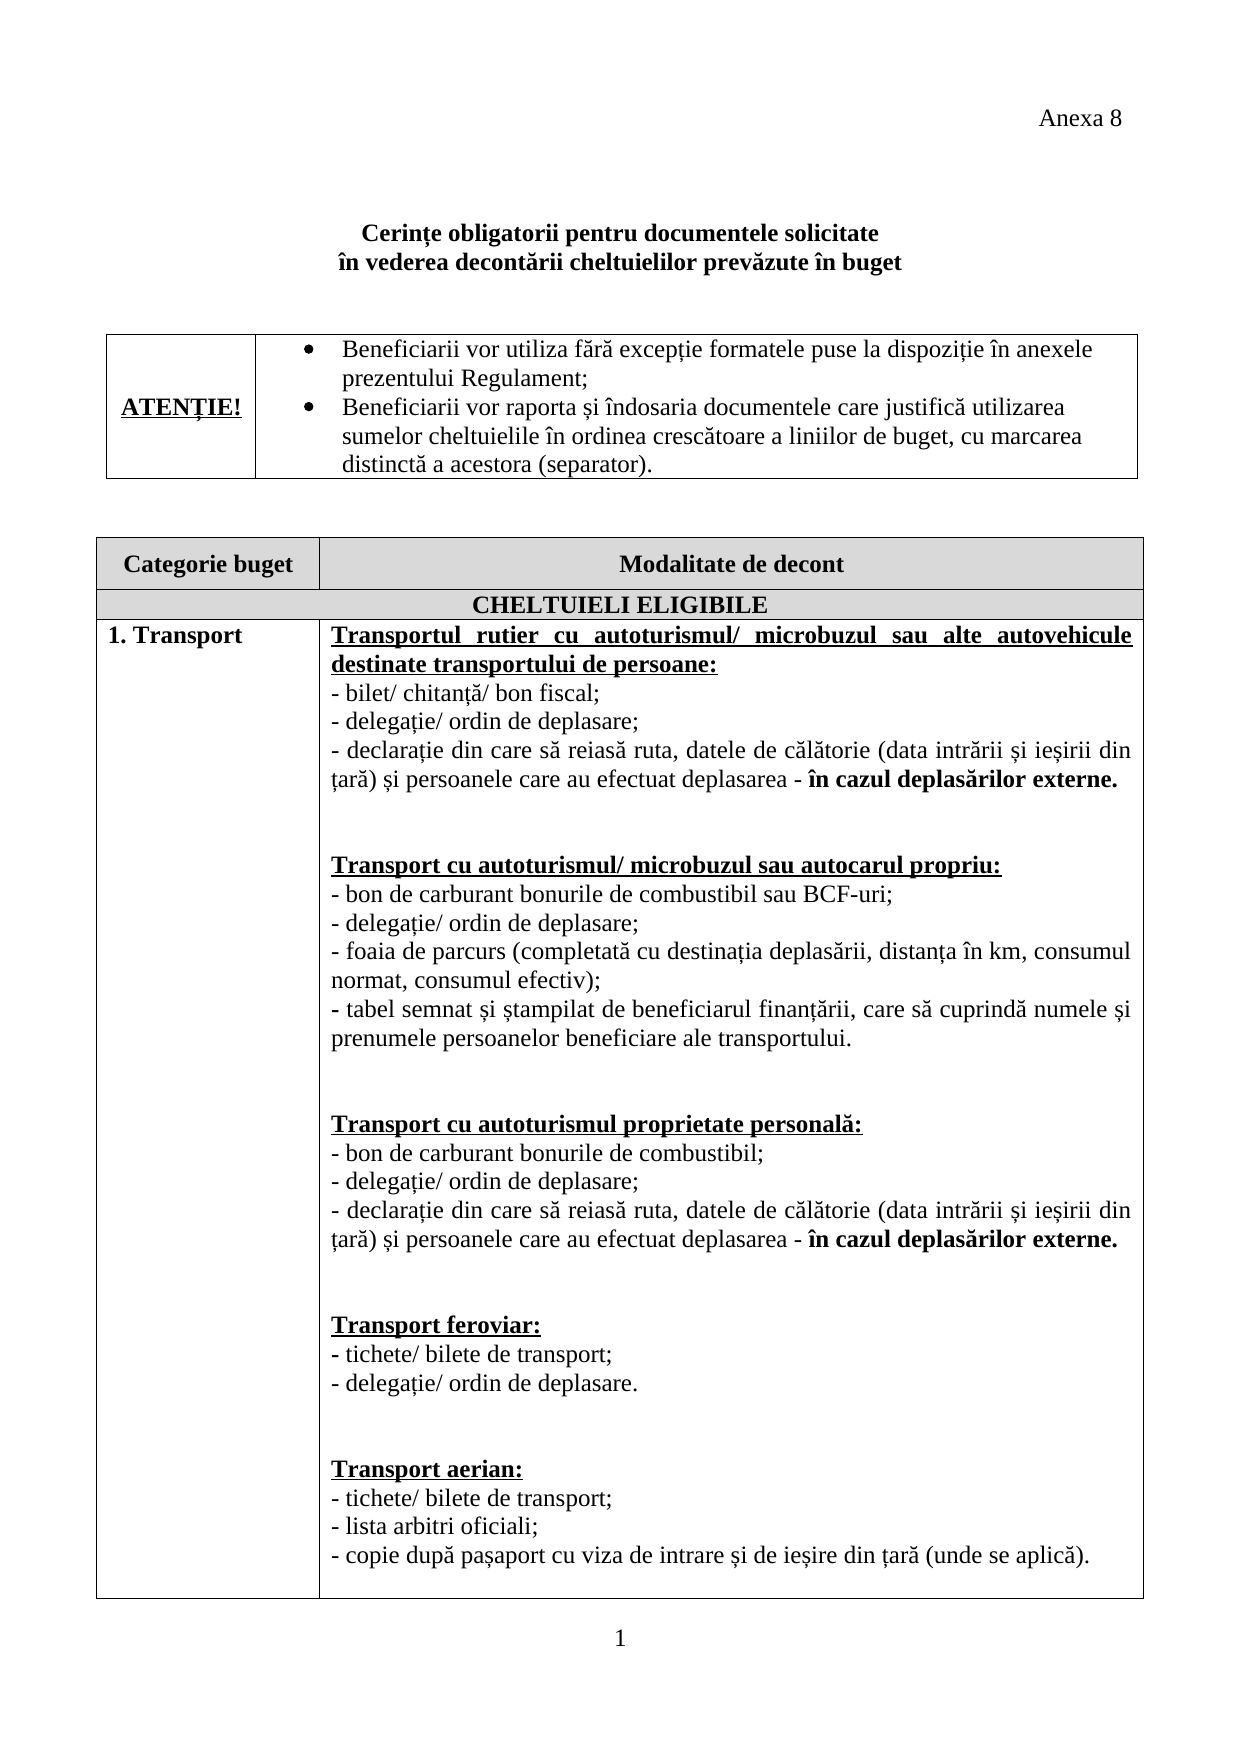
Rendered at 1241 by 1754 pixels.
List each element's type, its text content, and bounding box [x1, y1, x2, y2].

table_header Categorie buget [97, 538, 319, 589]
text în vederea decontării cheltuielilor prevăzute în buget [118, 247, 1122, 276]
text Cerințe obligatorii pentru documentele solicitate [118, 218, 1122, 247]
table_header ATENȚIE! [107, 335, 255, 478]
table_header Modalitate de decont [320, 538, 1143, 589]
table_cell 1. Transport [97, 620, 319, 1598]
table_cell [320, 620, 1143, 1598]
table_header Beneficiarii vor utiliza fără excepție formatele puse la dispoziție în anexele prezentului Regulament; Beneficiarii vor raporta și îndosaria documentele care justifică utilizarea sumelor cheltuielile în ordinea crescătoare a liniilor de buget, cu marcarea distinctă a acestora (separator). [256, 335, 1137, 478]
table_cell CHELTUIELI ELIGIBILE [97, 590, 1143, 619]
